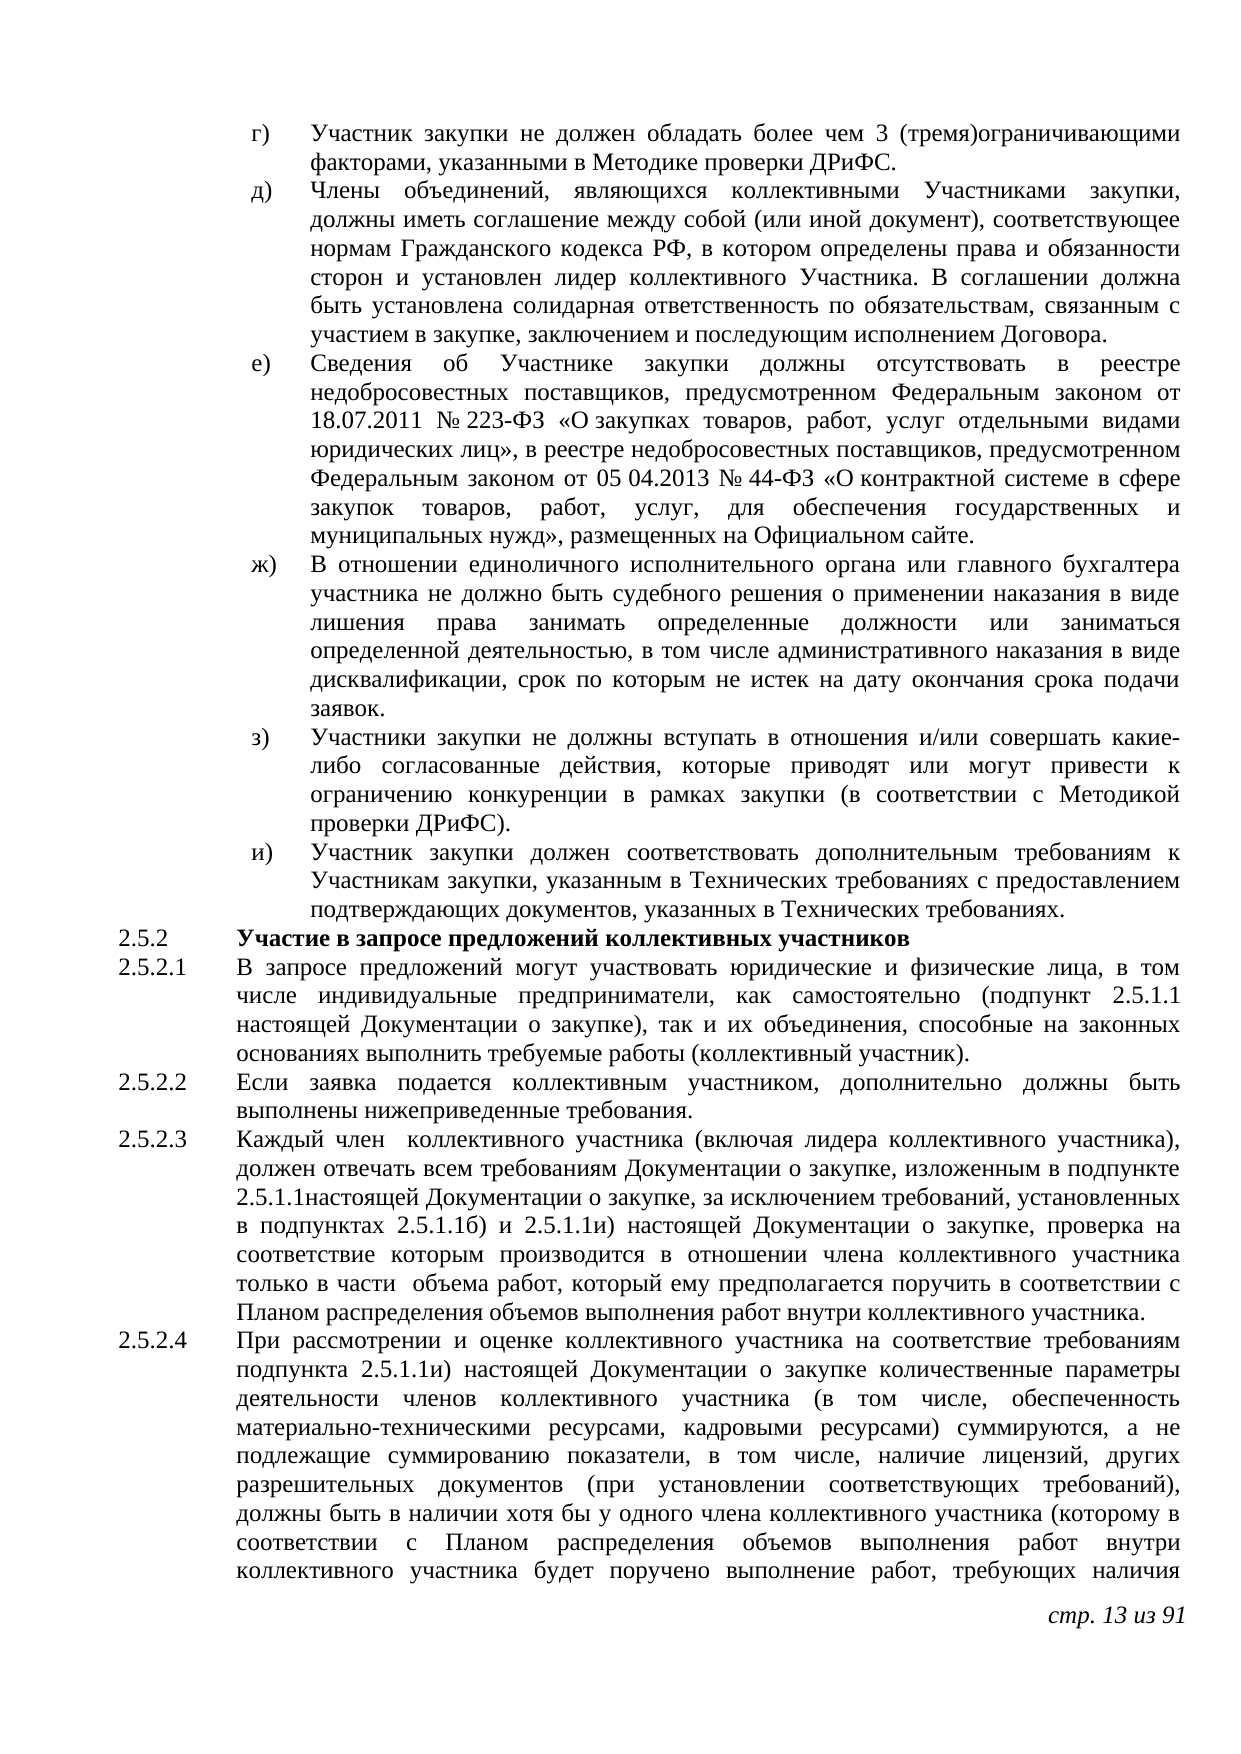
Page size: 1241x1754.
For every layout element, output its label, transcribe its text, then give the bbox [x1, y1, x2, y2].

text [118, 1326, 1181, 1584]
text В отношении единоличного исполнительного органа или главного бухгалтера участника не должно быть судебного решения о применении наказания в виде лишения права занимать определенные должности или заниматься определенной деятельностью, в том числе административного наказания в виде дисквалификации, срок по которым не истек на дату окончания срока подачи заявок. [251, 549, 1181, 722]
text В запросе предложений могут участвовать юридические и физические лица, в том числе индивидуальные предприниматели, как самостоятельно (подпункт 2.5.1.1 настоящей Документации о закупке), так и их объединения, способные на законных основаниях выполнить требуемые работы (коллективный участник). [118, 952, 1181, 1067]
text Участник закупки должен соответствовать дополнительным требованиям к Участникам закупки, указанным в Технических требованиях с предоставлением подтверждающих документов, указанных в Технических требованиях. [251, 837, 1181, 923]
list Члены объединений, являющихся коллективными Участниками закупки, должны иметь соглашение между собой (или иной документ), соответствующее нормам Гражданского кодекса РФ, в котором определены права и обязанности сторон и установлен лидер коллективного Участника. В соглашении должна быть установлена солидарная ответственность по обязательствам, связанным с участием в закупке, заключением и последующим исполнением Договора. [251, 176, 1181, 348]
text Каждый член коллективного участника (включая лидера коллективного участника), должен отвечать всем требованиям Документации о закупке, изложенным в подпункте 2.5.1.1настоящей Документации о закупке, за исключением требований, установленных в подпунктах 2.5.1.1б) и 2.5.1.1и) настоящей Документации о закупке, проверка на соответствие которым производится в отношении члена коллективного участника только в части объема работ, который ему предполагается поручить в соответствии с Планом распределения объемов выполнения работ внутри коллективного участника. [118, 1124, 1181, 1326]
list Участник закупки не должен обладать более чем 3 (тремя)ограничивающими факторами, указанными в Методике проверки ДРиФС. [251, 118, 1181, 176]
text Если заявка подается коллективным участником, дополнительно должны быть выполнены нижеприведенные требования. [118, 1067, 1181, 1124]
text Участники закупки не должны вступать в отношения и/или совершать какие-либо согласованные действия, которые приводят или могут привести к ограничению конкуренции в рамках закупки (в соответствии с Методикой проверки ДРиФС). [251, 722, 1181, 837]
list Участие в запросе предложений коллективных участников [118, 923, 1181, 952]
text Сведения об Участнике закупки должны отсутствовать в реестре недобросовестных поставщиков, предусмотренном Федеральным законом от 18.07.2011 № 223-ФЗ «О закупках товаров, работ, услуг отдельными видами юридических лиц», в реестре недобросовестных поставщиков, предусмотренном Федеральным законом от 05 04.2013 № 44-ФЗ «О контрактной системе в сфере закупок товаров, работ, услуг, для обеспечения государственных и муниципальных нужд», размещенных на Официальном сайте. [251, 348, 1181, 549]
